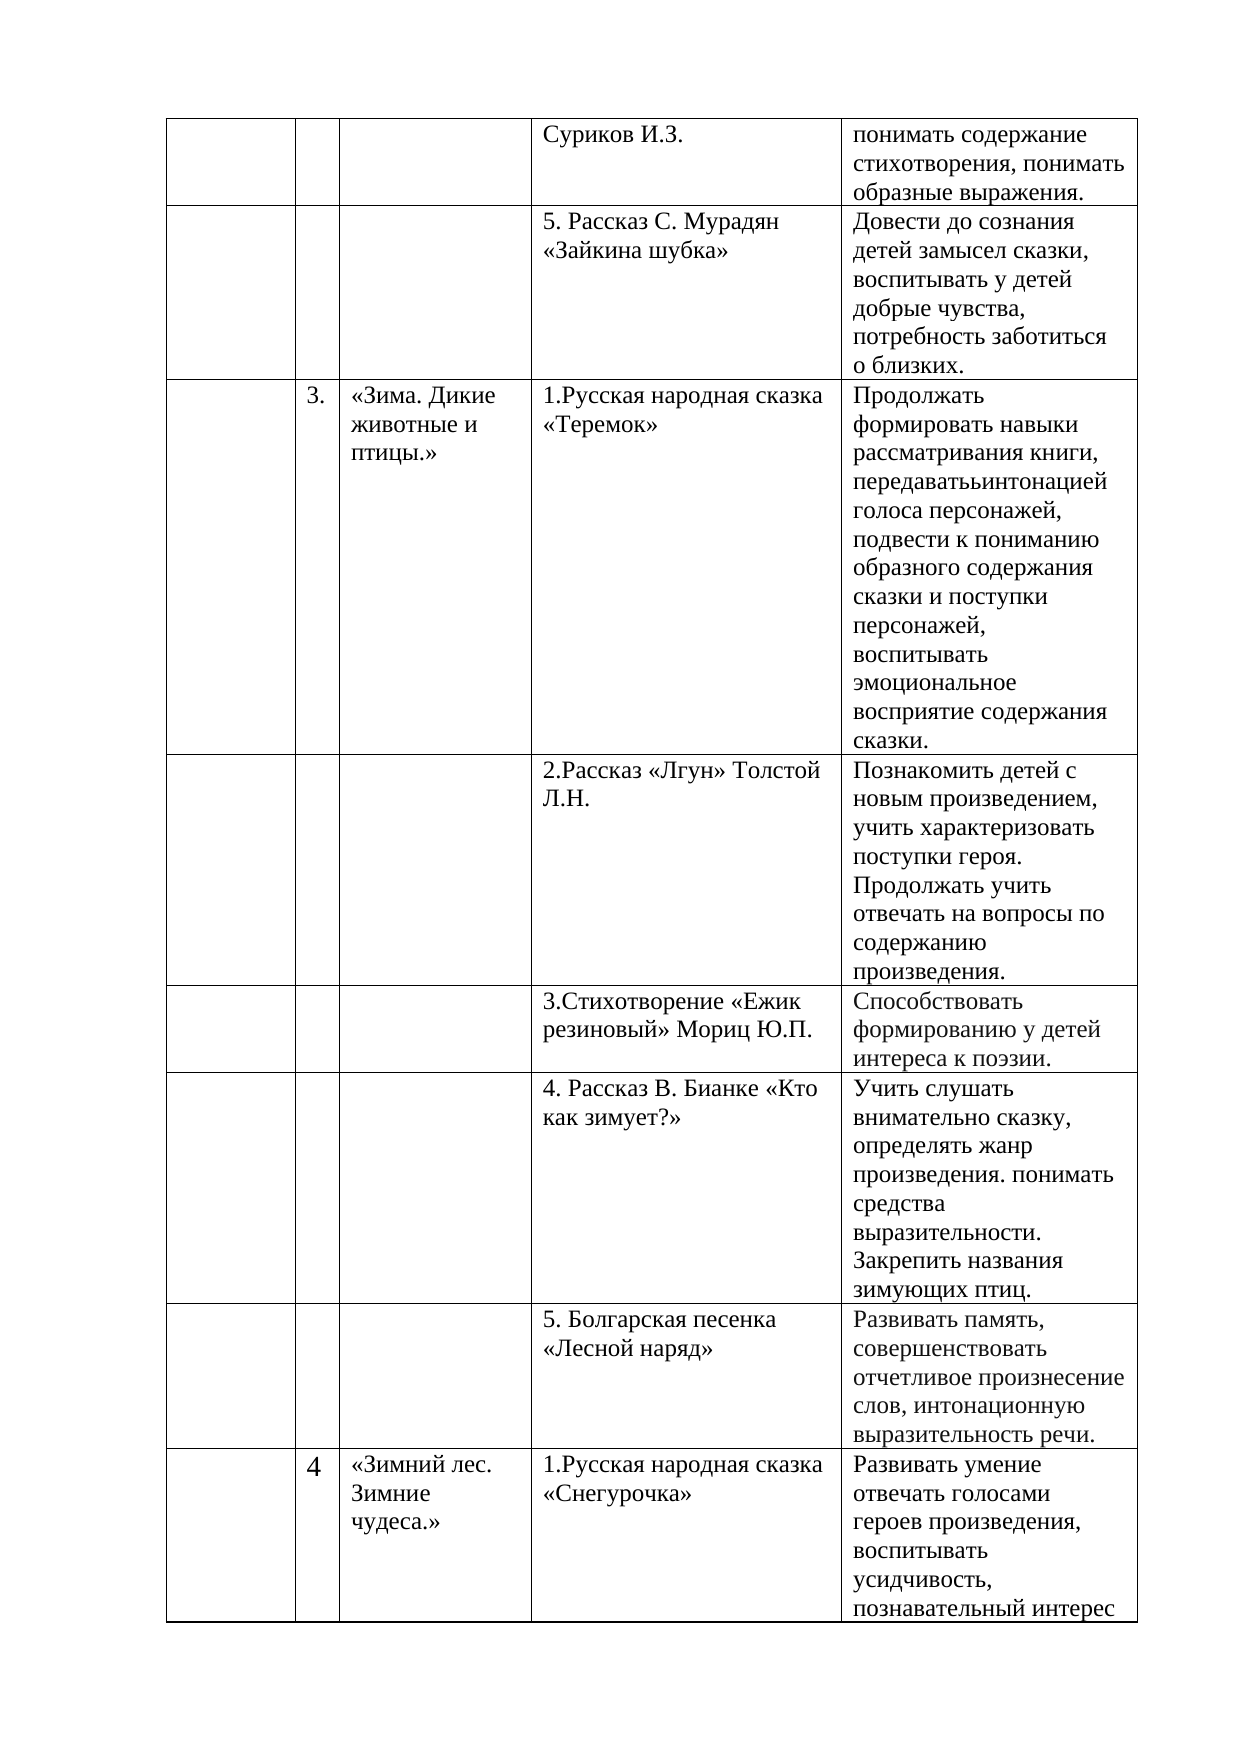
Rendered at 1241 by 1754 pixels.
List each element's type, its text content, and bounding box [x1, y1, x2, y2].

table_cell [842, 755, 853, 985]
table_cell 3.Стихотворение «Ежик резиновый» Мориц Ю.П. [532, 986, 841, 1072]
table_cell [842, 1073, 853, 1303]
table_cell [340, 755, 531, 985]
table_cell [167, 1073, 295, 1303]
table_cell Продолжать формировать навыки рассматривания книги, передаватььинтонацией голоса персонажей, подвести к пониманию образного содержания сказки и поступки персонажей, воспитывать эмоциональное восприятие содержания сказки. [842, 380, 1137, 754]
table_cell [340, 1073, 531, 1303]
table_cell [532, 119, 841, 205]
table_cell [296, 1073, 339, 1303]
table_cell 5. Болгарская песенка «Лесной наряд» [532, 1304, 841, 1448]
table_cell [296, 206, 339, 379]
table_cell [167, 119, 295, 205]
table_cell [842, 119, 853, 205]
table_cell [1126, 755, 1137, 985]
table_cell [340, 119, 531, 205]
table_cell Учить слушать внимательно сказку, определять жанр произведения. понимать средства выразительности. Закрепить названия зимующих птиц. [945, 1073, 1137, 1303]
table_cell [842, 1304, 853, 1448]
table_cell 2.Рассказ «Лгун» Толстой Л.Н. [532, 755, 841, 985]
table_cell [167, 1449, 295, 1621]
table_cell Развивать память, совершенствовать отчетливое произнесение слов, интонационную выразительность речи. [1045, 1304, 1137, 1448]
table_cell [340, 986, 531, 1072]
table_cell 3. [296, 380, 339, 754]
table_cell Способствовать формированию у детей интереса к поэзии. [842, 986, 1137, 1072]
table_cell [167, 206, 295, 379]
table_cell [340, 1449, 531, 1621]
table_cell [167, 986, 295, 1072]
table_cell [167, 380, 295, 754]
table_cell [532, 1449, 841, 1621]
table_cell Довести до сознания детей замысел сказки, воспитывать у детей добрые чувства, потребность заботиться о близких. [964, 206, 1137, 379]
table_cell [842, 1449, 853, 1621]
table_cell [340, 206, 531, 379]
table_cell [296, 986, 339, 1072]
table_cell [167, 1304, 295, 1448]
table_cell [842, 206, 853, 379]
table_cell [167, 755, 295, 985]
table_cell 5. Рассказ С. Мурадян «Зайкина шубка» [532, 206, 841, 379]
table_cell [296, 119, 339, 205]
table_cell 4 [296, 1449, 339, 1621]
table_cell 4. Рассказ В. Бианке «Кто как зимует?» [532, 1073, 841, 1303]
table_cell Развивать умение отвечать голосами героев произведения, воспитывать усидчивость, познавательный интерес к происходящему. [988, 1449, 1137, 1621]
table_cell [296, 1304, 339, 1448]
table_cell «Зима. Дикие животные и птицы.» [340, 380, 531, 754]
table_cell [340, 1304, 531, 1448]
table_cell 1.Русская народная сказка «Теремок» [532, 380, 841, 754]
table_cell [296, 755, 339, 985]
